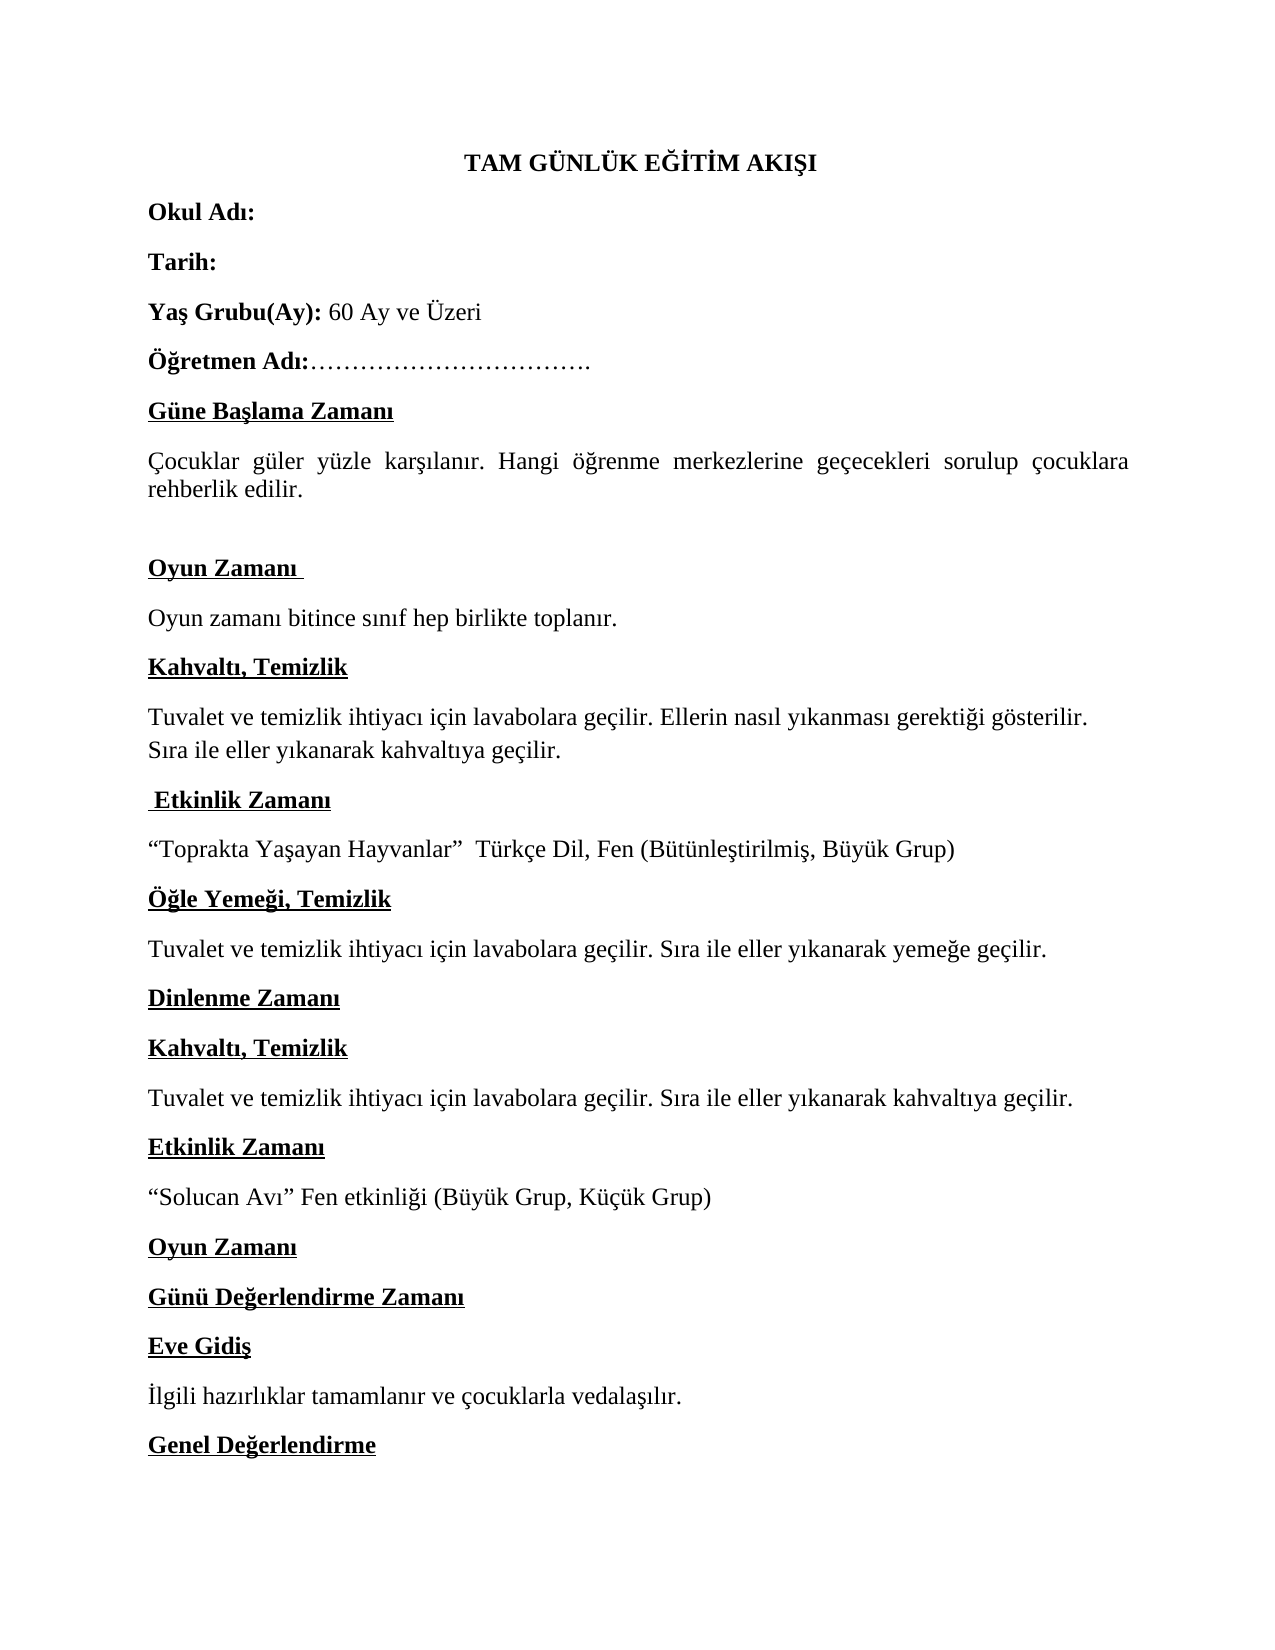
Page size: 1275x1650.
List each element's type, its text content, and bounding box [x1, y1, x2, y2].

text Yaş Grubu(Ay): 60 Ay ve Üzeri [148, 297, 1127, 325]
text Dinlenme Zamanı [148, 983, 1127, 1012]
text Güne Başlama Zamanı [148, 396, 1127, 425]
text Kahvaltı, Temizlik [148, 1033, 1127, 1062]
text Eve Gidiş [148, 1331, 1127, 1360]
text Tuvalet ve temizlik ihtiyacı için lavabolara geçilir. Sıra ile eller yıkanarak yemeğe geçilir. [148, 934, 1127, 962]
text “Toprakta Yaşayan Hayvanlar” Türkçe Dil, Fen (Bütünleştirilmiş, Büyük Grup) [148, 834, 1127, 863]
text Etkinlik Zamanı [148, 1132, 1127, 1161]
text Öğretmen Adı:……………………………. [148, 346, 1127, 375]
text Oyun zamanı bitince sınıf hep birlikte toplanır. [148, 603, 1127, 631]
text Oyun Zamanı [148, 553, 1127, 582]
text Tuvalet ve temizlik ihtiyacı için lavabolara geçilir. Ellerin nasıl yıkanması gerektiği gösterilir. Sıra ile eller yıkanarak kahvaltıya geçilir. [148, 702, 1127, 764]
text Genel Değerlendirme [148, 1430, 1127, 1459]
text Oyun Zamanı [148, 1232, 1127, 1261]
text TAM GÜNLÜK EĞİTİM AKIŞI [148, 148, 1127, 176]
text Günü Değerlendirme Zamanı [148, 1282, 1127, 1310]
text Etkinlik Zamanı [148, 785, 1127, 813]
text Tarih: [148, 247, 1127, 276]
text Tuvalet ve temizlik ihtiyacı için lavabolara geçilir. Sıra ile eller yıkanarak kahvaltıya geçilir. [148, 1083, 1127, 1112]
text Okul Adı: [148, 197, 1127, 226]
text Öğle Yemeği, Temizlik [148, 884, 1127, 913]
text İlgili hazırlıklar tamamlanır ve çocuklarla vedalaşılır. [148, 1381, 1127, 1410]
text “Solucan Avı” Fen etkinliği (Büyük Grup, Küçük Grup) [148, 1182, 1127, 1211]
text Kahvaltı, Temizlik [148, 652, 1127, 681]
text Çocuklar güler yüzle karşılanır. Hangi öğrenme merkezlerine geçecekleri sorulup çocuklara rehberlik edilir. [148, 446, 1129, 503]
